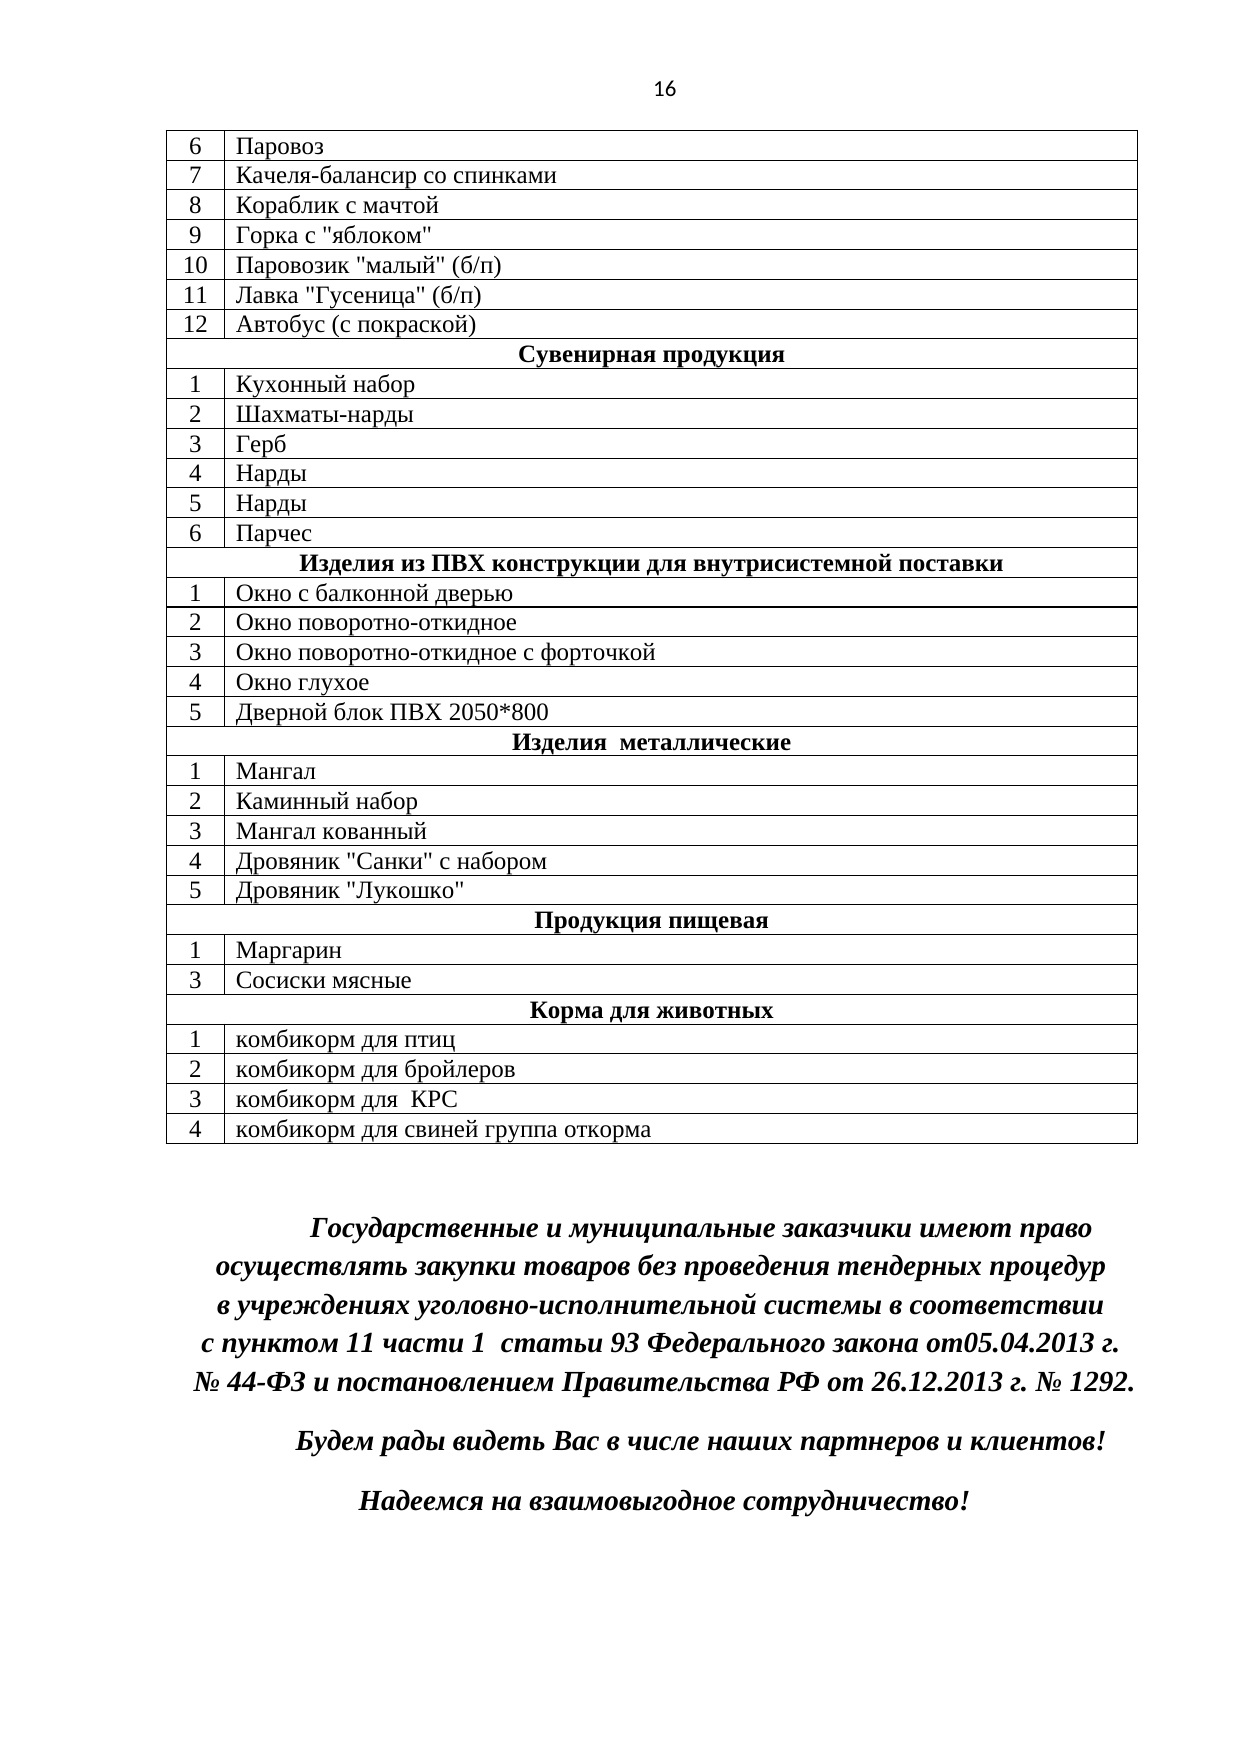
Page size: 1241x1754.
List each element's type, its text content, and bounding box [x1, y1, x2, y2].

table_cell Нарды [225, 459, 1137, 487]
table_cell комбикорм для бройлеров [225, 1054, 1137, 1083]
table_cell Мангал [225, 756, 1137, 785]
text Надеемся на взаимовыгодное сотрудничество! [177, 1483, 1152, 1516]
table_cell 2 [167, 786, 224, 815]
table_cell 4 [167, 667, 224, 696]
table_cell Каминный набор [225, 786, 1137, 815]
table_cell Окно с балконной дверью [225, 578, 1137, 606]
table_cell 3 [167, 637, 224, 666]
table_cell Лавка "Гусеница" (б/п) [225, 280, 1137, 308]
table_cell 4 [167, 846, 224, 874]
table_cell 3 [167, 965, 224, 994]
table_cell Изделия металлические [167, 727, 1137, 755]
table_cell комбикорм для КРС [225, 1084, 1137, 1113]
table_cell 6 [167, 131, 224, 159]
table_cell Окно поворотно-откидное с форточкой [225, 637, 1137, 666]
table_cell 12 [167, 310, 224, 338]
table_cell комбикорм для свиней группа откорма [225, 1114, 1137, 1143]
text Государственные и муниципальные заказчики имеют право осуществлять закупки товаров без проведения тендерных процедур в учреждениях уголовно-исполнительной системы в соответствии с пунктом 11 части 1 статьи 93 Федерального закона от05.04.2013 г. № 44-ФЗ и постановлением Правительства РФ от 26.12.2013 г. № 1292. [177, 1210, 1152, 1397]
table_cell 3 [167, 1084, 224, 1113]
table_cell Парчес [225, 518, 1137, 547]
table_cell Автобус (с покраской) [225, 310, 1137, 338]
table_cell 4 [167, 1114, 224, 1143]
table_cell 6 [167, 518, 224, 547]
table_cell 8 [167, 190, 224, 219]
table_cell Окно глухое [225, 667, 1137, 696]
table_cell Герб [225, 429, 1137, 457]
table_cell 1 [167, 578, 224, 606]
table_cell Продукция пищевая [167, 905, 1137, 934]
table_cell Горка с "яблоком" [225, 220, 1137, 249]
table_cell Изделия из ПВХ конструкции для внутрисистемной поставки [167, 548, 1137, 577]
table_cell Нарды [225, 488, 1137, 517]
table_cell 5 [167, 697, 224, 726]
table_cell 10 [167, 250, 224, 279]
table_cell Сосиски мясные [225, 965, 1137, 994]
table_cell 2 [167, 1054, 224, 1083]
table_cell Дровяник "Санки" с набором [225, 846, 1137, 874]
table_cell 4 [167, 459, 224, 487]
table_cell 5 [167, 876, 224, 904]
table_cell 9 [167, 220, 224, 249]
table_cell Дровяник "Лукошко" [225, 876, 1137, 904]
table_cell Дверной блок ПВХ 2050*800 [225, 697, 1137, 726]
table_cell Паровоз [225, 131, 1137, 159]
table_cell Корма для животных [167, 995, 1137, 1023]
table_cell Паровозик "малый" (б/п) [225, 250, 1137, 279]
text Будем рады видеть Вас в числе наших партнеров и клиентов! [177, 1423, 1152, 1457]
table_cell 1 [167, 1025, 224, 1053]
table_cell Кухонный набор [225, 369, 1137, 398]
table_cell 1 [167, 369, 224, 398]
table_cell комбикорм для птиц [225, 1025, 1137, 1053]
table_cell Качеля-балансир со спинками [225, 161, 1137, 189]
table_cell 1 [167, 756, 224, 785]
table_cell 7 [167, 161, 224, 189]
table_cell 11 [167, 280, 224, 308]
table_cell Сувенирная продукция [167, 339, 1137, 368]
table_cell 2 [167, 399, 224, 428]
table_cell 1 [167, 935, 224, 964]
table_cell 3 [167, 429, 224, 457]
table_cell 2 [167, 608, 224, 636]
table_cell Окно поворотно-откидное [225, 608, 1137, 636]
table_cell Мангал кованный [225, 816, 1137, 845]
table_cell Кораблик с мачтой [225, 190, 1137, 219]
table_cell 5 [167, 488, 224, 517]
table_cell Маргарин [225, 935, 1137, 964]
table_cell Шахматы-нарды [225, 399, 1137, 428]
table_cell 3 [167, 816, 224, 845]
